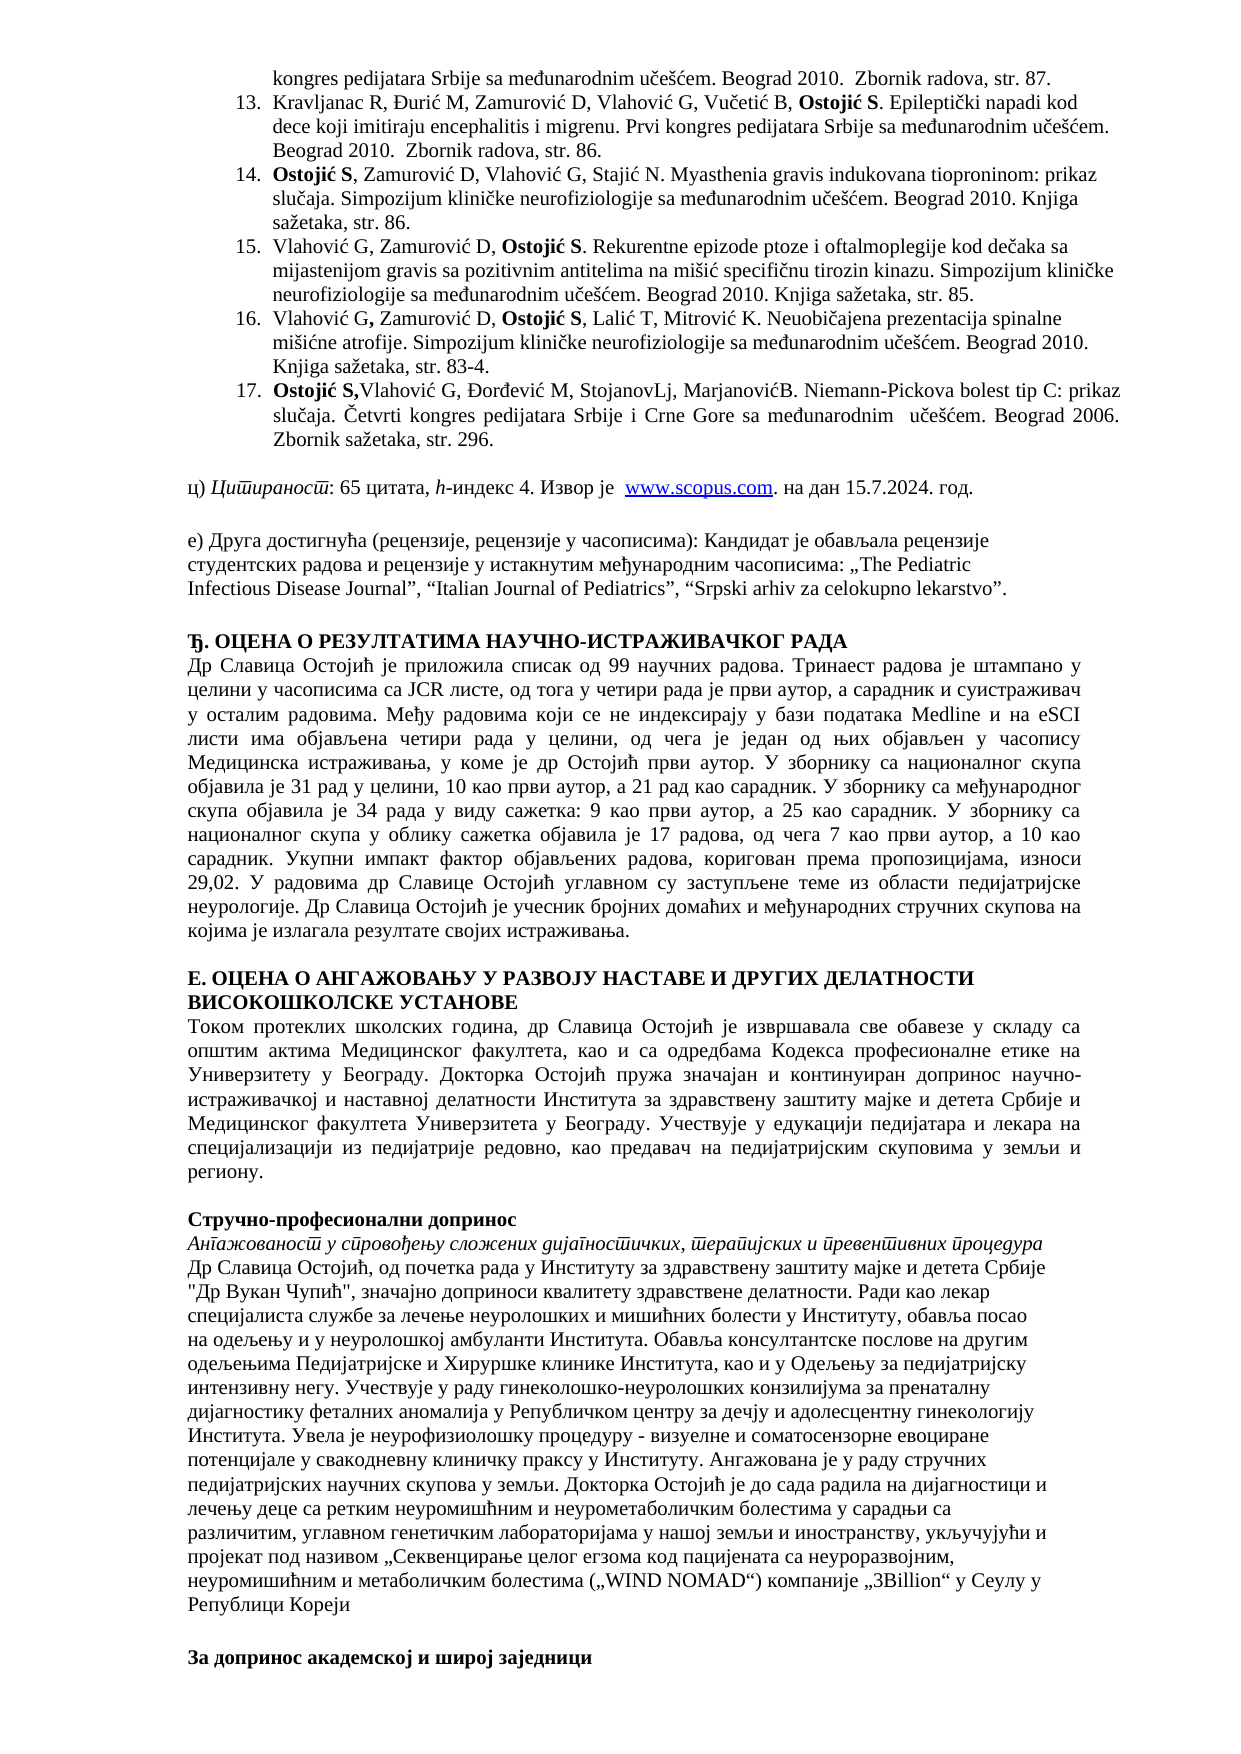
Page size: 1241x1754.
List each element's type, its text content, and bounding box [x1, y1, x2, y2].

table_cell Vlahović G, Zamurović D, Ostojić S, Lalić T, Mitrović K. Neuobičajena prezentacija spinalne mišićne atrofije. Simpozijum kliničke neurofiziologije sa međunarodnim učešćem. Beograd 2010. Knjiga sažetaka, str. 83-4. [187, 306, 1132, 378]
text Стручно-професионални допринос [187, 1207, 1082, 1231]
text Ђ. ОЦЕНА О РЕЗУЛТАТИМА НАУЧНО-ИСТРАЖИВАЧКОГ РАДА [187, 629, 1082, 653]
text Др Славица Остојић је приложила списак од 99 научних радова. Тринаест радова је штампано у целини у часописима са JCR листе, од тога у четири рада је први аутор, а сарадник и суистраживач у осталим радовима. Међу радовима који се не индексирају у бази података Medline и на eSCI листи има објављена четири рада у целини, од чега је један од њих објављен у часопису Медицинска истраживања, у коме је др Остојић први аутор. У зборнику са националног скупа објавила је 31 рад у целини, 10 као први аутор, а 21 рад као сарадник. У зборнику са међународног скупа објавила је 34 рада у виду сажетка: 9 као први аутор, а 25 као сарадник. У зборнику са националног скупа у облику сажетка објавила је 17 радова, од чега 7 као први аутор, а 10 као сарадник. Укупни импакт фактор објављених радова, коригован према пропозицијама, износи 29,02. У радовима др Славице Остојић углавном су заступљене теме из области педијатријске неурологије. Др Славица Остојић је учесник бројних домаћих и међународних стручних скупова на којима је излагала резултате својих истраживања. [187, 653, 1082, 942]
table_cell Ostojić S, Zamurović D, Vlahović G, Stajić N. Myasthenia gravis indukovana tioproninom: prikaz slučaja. Simpozijum kliničke neurofiziologije sa međunarodnim učešćem. Beograd 2010. Knjiga sažetaka, str. 86. [187, 162, 1132, 234]
table_cell Ostojić S,Vlahović G, Đorđević M, StojanovLj, MarjanovićB. Niemann-Pickova bolest tip C: prikaz slučaja. Četvrti kongres pedijatara Srbije i Crne Gore sa međunarodnim učešćem. Beograd 2006. Zbornik sažetaka, str. 296. [187, 379, 1132, 451]
text Др Славица Остојић, од почетка рада у Институту за здравствену заштиту мајке и детета Србије "Др Вукан Чупић", значајно доприноси квалитету здравствене делатности. Ради као лекар специјалиста службе за лечење неуролошких и мишићних болести у Институту, обавља посао на одељењу и у неуролошкој амбуланти Института. Обавља консултантске послове на другим одељењима Педијатријске и Хируршке клинике Института, као и у Одељењу за педијатријску интензивну негу. Учествује у раду гинеколошко-неуролошких конзилијума за пренаталну дијагностику феталних аномалија у Републичком центру за дечју и адолесцентну гинекологију Института. Увела је неурофизиолошку процедуру - визуелне и соматосензорне евоциране потенцијале у свакодневну клиничку праксу у Институту. Ангажована је у раду стручних педијатријских научних скупова у земљи. Докторка Остојић је до сада радила на дијагностици и лечењу деце са ретким неуромишћним и неурометаболичким болестима у сарадњи са различитим, углавном генетичким лабораторијама у нашој земљи и иностранству, укључујући и пројекат под називом „Секвенцирање целог егзома код пацијената са неуроразвојним, неуромишићним и метаболичким болестима („WIND NOMAD“) компаније „3Billion“ у Сеулу у Републици КорејиTop of FormBottom of Form [187, 1255, 1053, 1616]
text Ангажованост у спровођењу сложених дијагностичких, терапијских и превентивних процедура [187, 1231, 1082, 1255]
text Е. ОЦЕНА О АНГАЖОВАЊУ У РАЗВОЈУ НАСТАВЕ И ДРУГИХ ДЕЛАТНОСТИ ВИСОКОШКОЛСКЕ УСТАНОВЕ [187, 966, 1082, 1014]
text ц) Цитираност: 65 цитата, h-индекс 4. Извор је www.scopus.com. на дан 15.7.2024. год. [187, 475, 1053, 499]
text За допринос академској и широј заједници [187, 1645, 1082, 1669]
text e) Друга достигнућа (рецензије, рецензије у часописима): Кандидат је обављала рецензије студентских радова и рецензије у истакнутим међународним часописима: „The Pediatric Infectious Disease Journal”, “Italian Journal of Pediatrics”, “Srpski arhiv za celokupno lekarstvo”. [187, 528, 1053, 600]
text Током протеклих школских година, др Славица Остојић је извршавала све обавезе у складу са општим актима Медицинског факултета, као и са одредбама Кодекса професионалне етике на Универзитету у Београду. Докторка Остојић пружа значајан и континуиран допринос научно-истраживачкој и наставној делатности Института за здравствену заштиту мајке и детета Србије и Медицинског факултета Универзитета у Београду. Учествује у едукацији педијатара и лекара на специјализацији из педијатрије редовно, као предавач на педијатријским скуповима у земљи и региону. [187, 1014, 1082, 1183]
table_cell Kravljanac R, Đurić M, Zamurović D, Vlahović G, Vučetić B, Ostojić S. Epileptički napadi kod dece koji imitiraju encephalitis i migrenu. Prvi kongres pedijatara Srbije sa međunarodnim učešćem. Beograd 2010. Zbornik radova, str. 86. [187, 90, 1132, 162]
table_cell Vlahović G, Zamurović D, Ostojić S. Rekurentne epizode ptoze i oftalmoplegije kod dečaka sa mijastenijom gravis sa pozitivnim antitelima na mišić specifičnu tirozin kinazu. Simpozijum kliničke neurofiziologije sa međunarodnim učešćem. Beograd 2010. Knjiga sažetaka, str. 85. [187, 234, 1132, 306]
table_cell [187, 66, 1132, 90]
